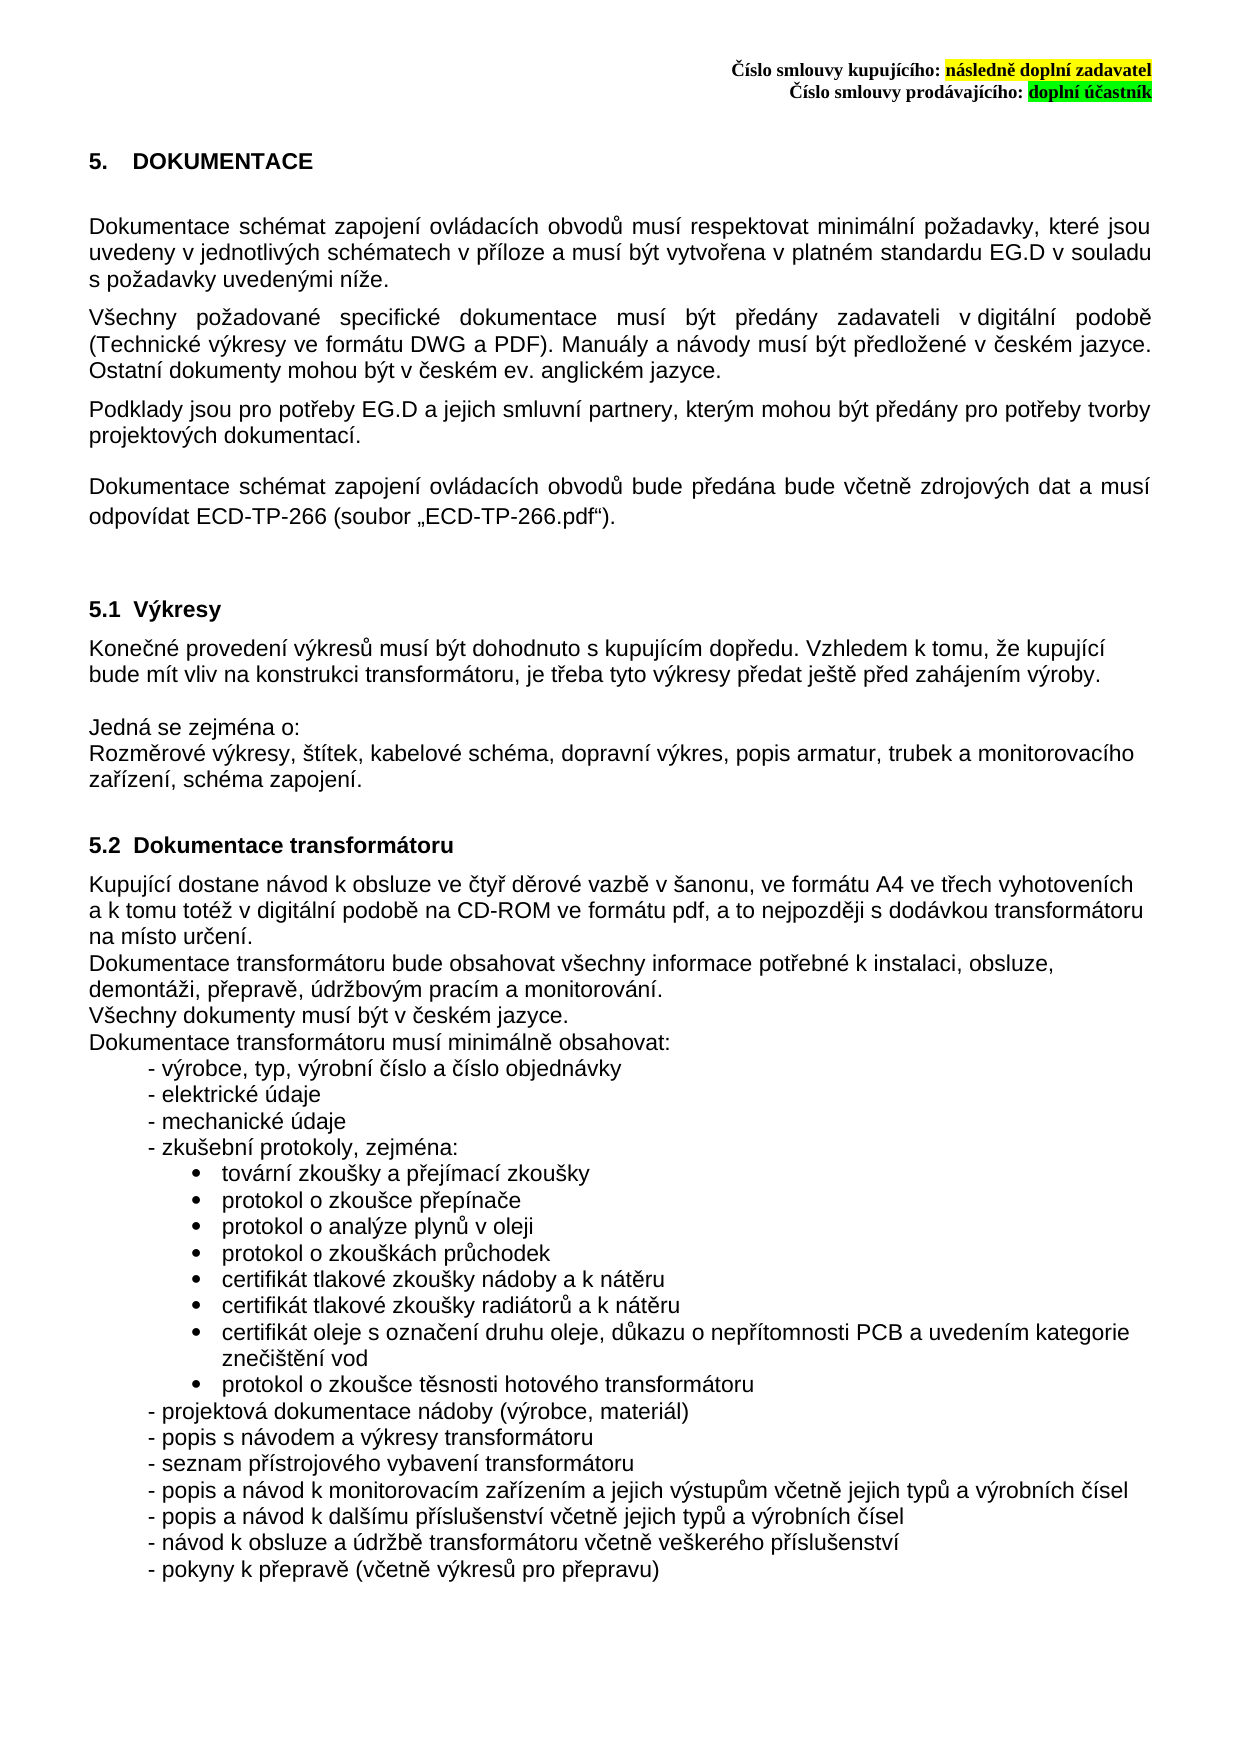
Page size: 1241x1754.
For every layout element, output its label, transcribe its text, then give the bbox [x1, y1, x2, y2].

text - popis a návod k monitorovacím zařízením a jejich výstupům včetně jejich typů a výrobních čísel [148, 1477, 1152, 1503]
text Všechny požadované specifické dokumentace musí být předány zadavateli v digitální podobě (Technické výkresy ve formátu DWG a PDF). Manuály a návody musí být předložené v českém jazyce. Ostatní dokumenty mohou být v českém ev. anglickém jazyce. [89, 304, 1152, 383]
list protokol o zkoušce těsnosti hotového transformátoru [192, 1371, 1152, 1398]
text - zkušební protokoly, zejména: [89, 1134, 1152, 1160]
list tovární zkoušky a přejímací zkoušky [192, 1160, 1152, 1187]
text Jedná se zejména o: [89, 714, 1152, 740]
list certifikát oleje s označení druhu oleje, důkazu o nepřítomnosti PCB a uvedením kategorie znečištění vod [192, 1318, 1152, 1371]
text Kupující dostane návod k obsluze ve čtyř děrové vazbě v šanonu, ve formátu A4 ve třech vyhotoveních a k tomu totéž v digitální podobě na CD-ROM ve formátu pdf, a to nejpozději s dodávkou transformátoru na místo určení. [89, 871, 1152, 949]
text Podklady jsou pro potřeby EG.D a jejich smluvní partnery, kterým mohou být předány pro potřeby tvorby projektových dokumentací. [89, 396, 1152, 449]
list protokol o analýze plynů v oleji [192, 1213, 1152, 1239]
text Všechny dokumenty musí být v českém jazyce. [89, 1002, 1152, 1029]
text - výrobce, typ, výrobní číslo a číslo objednávky [89, 1055, 1152, 1081]
list Dokumentace [89, 148, 1152, 174]
text Dokumentace transformátoru bude obsahovat všechny informace potřebné k instalaci, obsluze, demontáži, přepravě, údržbovým pracím a monitorování. [89, 949, 1152, 1002]
text Dokumentace transformátoru musí minimálně obsahovat: [89, 1029, 1152, 1055]
text Rozměrové výkresy, štítek, kabelové schéma, dopravní výkres, popis armatur, trubek a monitorovacího zařízení, schéma zapojení. [89, 740, 1152, 793]
text Dokumentace schémat zapojení ovládacích obvodů musí respektovat minimální požadavky, které jsou uvedeny v jednotlivých schématech v příloze a musí být vytvořena v platném standardu EG.D v souladu s požadavky uvedenými níže. [89, 213, 1152, 292]
text Dokumentace schémat zapojení ovládacích obvodů bude předána bude včetně zdrojových dat a musí odpovídat ECD-TP-266 (soubor „ECD-TP-266.pdf“). [89, 473, 1152, 529]
text - mechanické údaje [89, 1108, 1152, 1134]
text - pokyny k přepravě (včetně výkresů pro přepravu) [148, 1556, 1152, 1582]
text - elektrické údaje [89, 1081, 1152, 1108]
text Konečné provedení výkresů musí být dohodnuto s kupujícím dopředu. Vzhledem k tomu, že kupující bude mít vliv na konstrukci transformátoru, je třeba tyto výkresy předat ještě před zahájením výroby. [89, 635, 1152, 687]
list Výkresy [89, 596, 1152, 622]
list certifikát tlakové zkoušky radiátorů a k nátěru [192, 1292, 1152, 1318]
text - popis a návod k dalšímu příslušenství včetně jejich typů a výrobních čísel [148, 1503, 1152, 1529]
list protokol o zkoušce přepínače [192, 1187, 1152, 1213]
list certifikát tlakové zkoušky nádoby a k nátěru [192, 1266, 1152, 1292]
list protokol o zkouškách průchodek [192, 1239, 1152, 1266]
list Dokumentace transformátoru [89, 832, 1152, 858]
text - popis s návodem a výkresy transformátoru [148, 1424, 1152, 1450]
text - projektová dokumentace nádoby (výrobce, materiál) [148, 1398, 1152, 1424]
text - návod k obsluze a údržbě transformátoru včetně veškerého příslušenství [148, 1529, 1152, 1556]
text - seznam přístrojového vybavení transformátoru [148, 1450, 1152, 1477]
